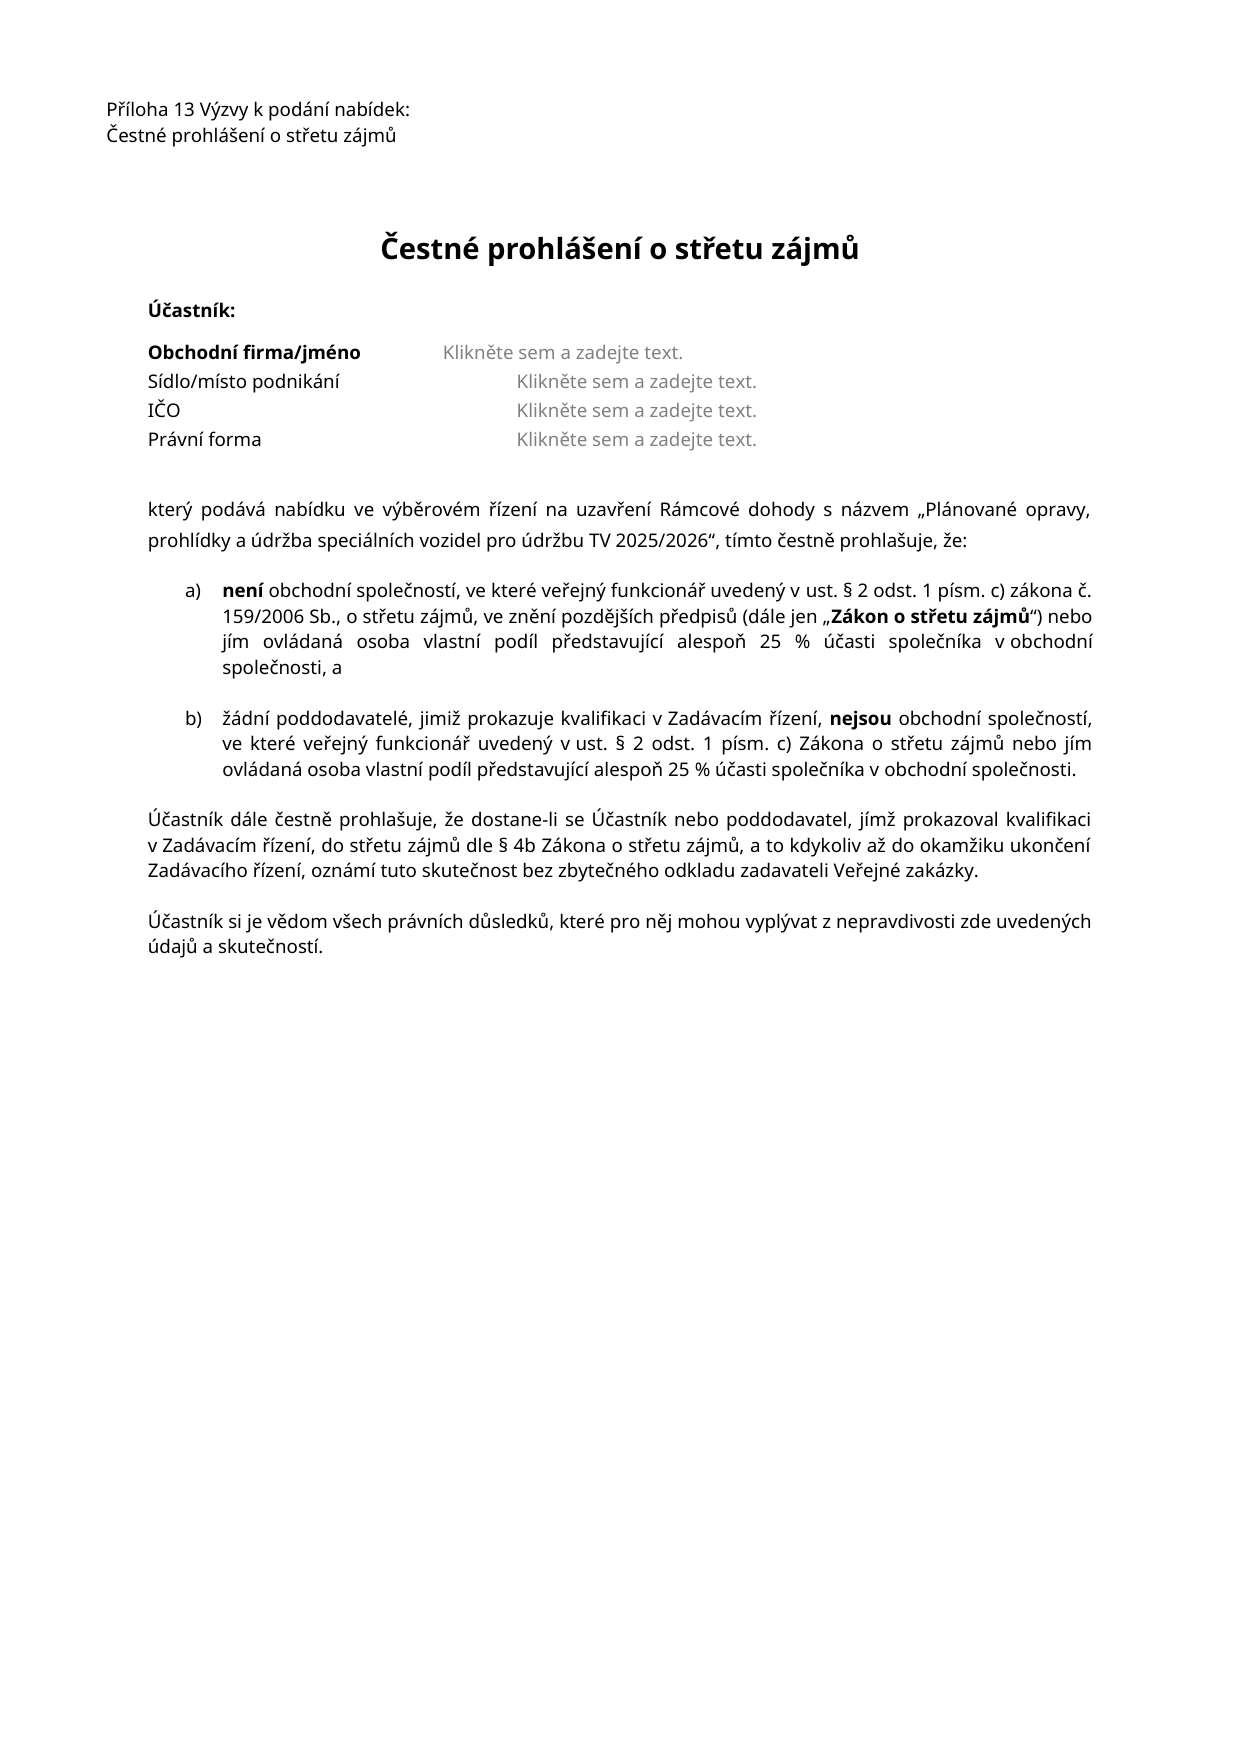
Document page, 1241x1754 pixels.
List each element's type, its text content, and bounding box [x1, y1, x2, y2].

title Čestné prohlášení o střetu zájmů [148, 228, 1093, 268]
text Účastník: [148, 293, 1093, 324]
list žádní poddodavatelé, jimiž prokazuje kvalifikaci v Zadávacím řízení, nejsou obchodní společností, ve které veřejný funkcionář uvedený v ust. § 2 odst. 1 písm. c) Zákona o střetu zájmů nebo jím ovládaná osoba vlastní podíl představující alespoň 25 % účasti společníka v obchodní společnosti. [185, 705, 1093, 781]
text který podává nabídku ve výběrovém řízení na uzavření Rámcové dohody s názvem „Plánované opravy, prohlídky a údržba speciálních vozidel pro údržbu TV 2025/2026“, tímto čestně prohlašuje, že: [148, 490, 1093, 553]
text Účastník dále čestně prohlašuje, že dostane-li se Účastník nebo poddodavatel, jímž prokazoval kvalifikaci v Zadávacím řízení, do střetu zájmů dle § 4b Zákona o střetu zájmů, a to kdykoliv až do okamžiku ukončení Zadávacího řízení, oznámí tuto skutečnost bez zbytečného odkladu zadavateli Veřejné zakázky. [148, 806, 1093, 883]
text Právní forma [148, 423, 1093, 452]
list není obchodní společností, ve které veřejný funkcionář uvedený v ust. § 2 odst. 1 písm. c) zákona č. 159/2006 Sb., o střetu zájmů, ve znění pozdějších předpisů (dále jen „Zákon o střetu zájmů“) nebo jím ovládaná osoba vlastní podíl představující alespoň 25 % účasti společníka v obchodní společnosti, a [185, 578, 1093, 680]
text Obchodní firma/jméno [148, 336, 1093, 365]
text IČO [148, 394, 1093, 423]
text Sídlo/místo podnikání [148, 365, 1093, 394]
text Účastník si je vědom všech právních důsledků, které pro něj mohou vyplývat z nepravdivosti zde uvedených údajů a skutečností. [148, 908, 1093, 959]
